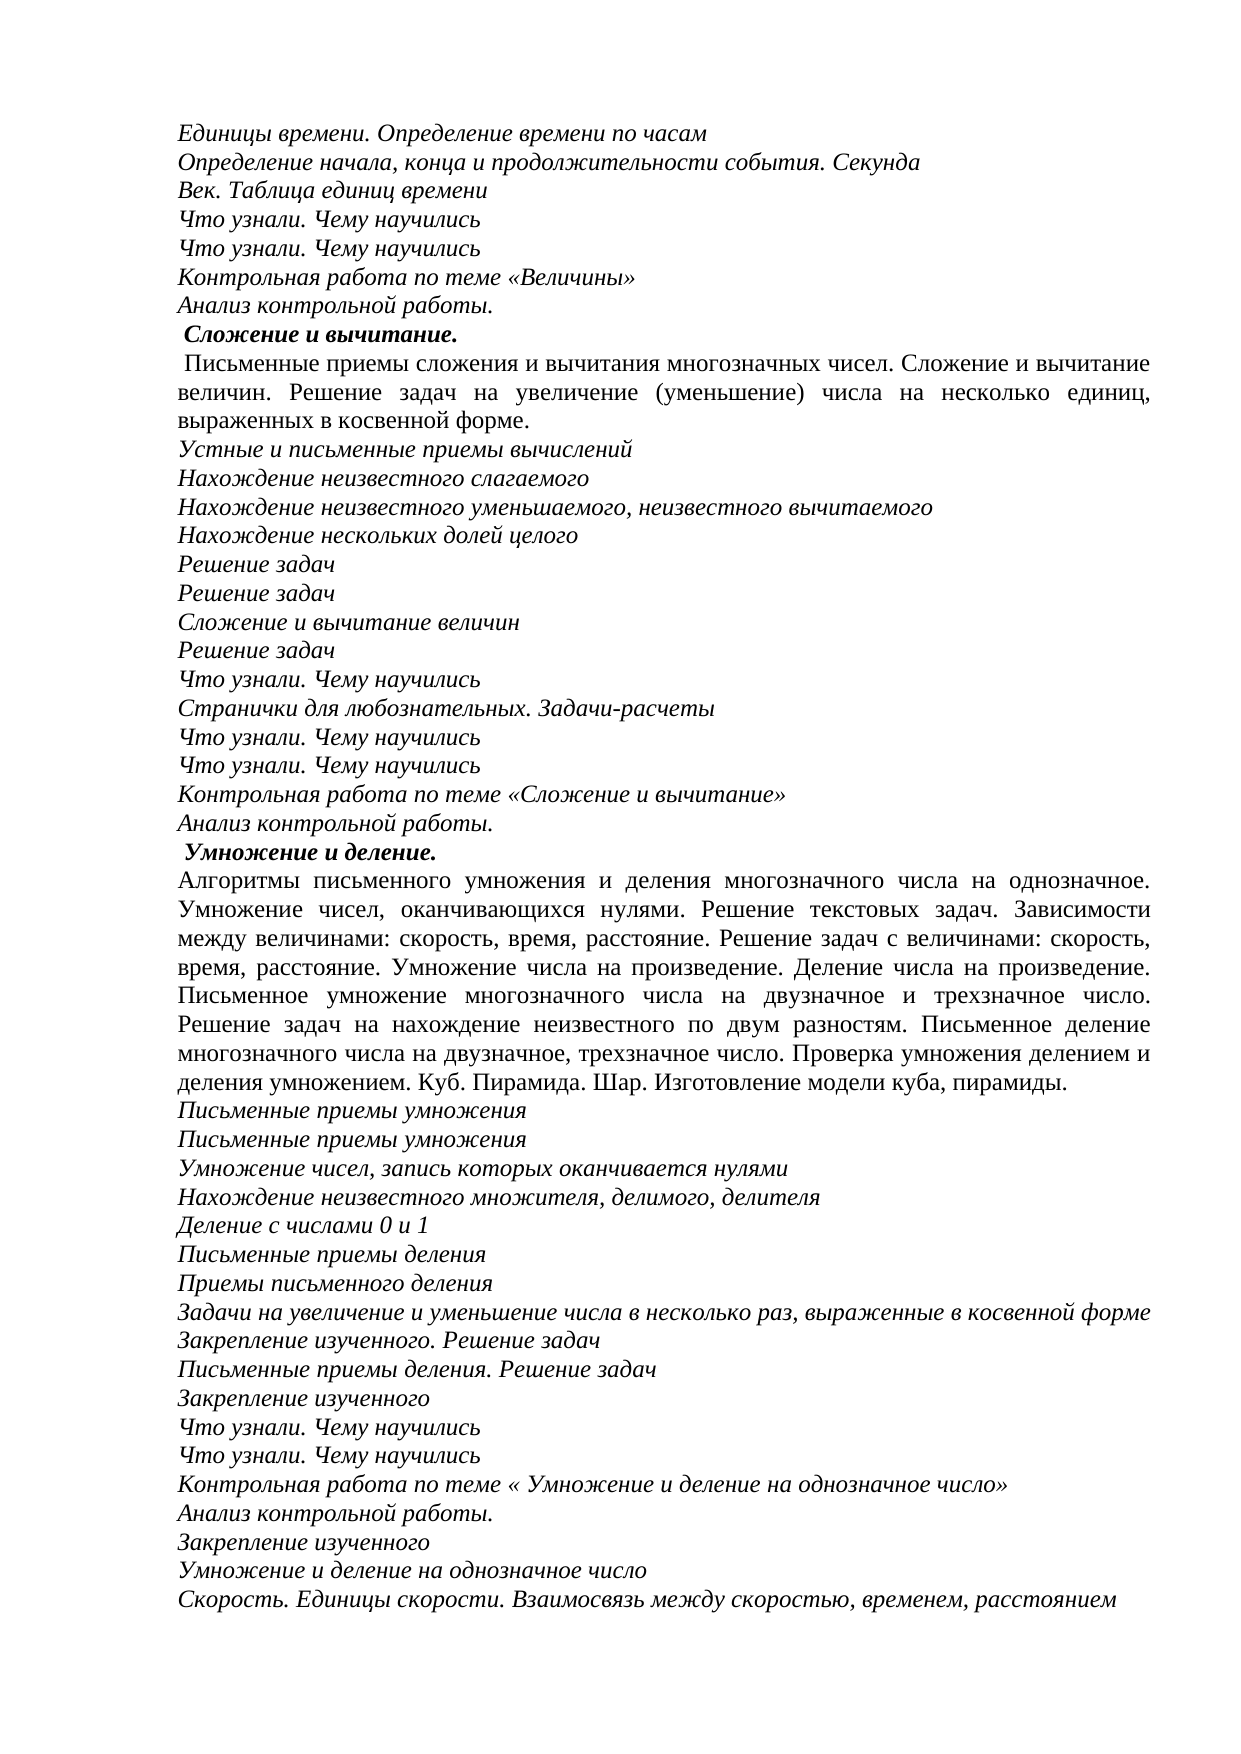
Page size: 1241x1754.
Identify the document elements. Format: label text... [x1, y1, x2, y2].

text Единицы времени. Определение времени по часам [177, 118, 1152, 147]
text Закрепление изученного [177, 1383, 1152, 1412]
text Устные и письменные приемы вычислений [177, 434, 1152, 463]
text Что узнали. Чему научились [177, 722, 1152, 751]
text Контрольная работа по теме « Умножение и деление на однозначное число» [177, 1469, 1152, 1498]
text Нахождение нескольких долей целого [177, 521, 1152, 549]
text Задачи на увеличение и уменьшение числа в несколько раз, выраженные в косвенной форме [177, 1297, 1152, 1326]
text Решение задач [177, 578, 1152, 607]
text Закрепление изученного. Решение задач [177, 1326, 1152, 1354]
text Нахождение неизвестного уменьшаемого, неизвестного вычитаемого [177, 492, 1152, 521]
text Деление с числами 0 и 1 [177, 1211, 1152, 1239]
text Что узнали. Чему научились [177, 751, 1152, 779]
text Умножение чисел, запись которых оканчивается нулями [177, 1153, 1152, 1182]
text Сложение и вычитание. [177, 319, 1152, 348]
text Письменные приемы деления. Решение задач [177, 1354, 1152, 1383]
text Анализ контрольной работы. [177, 291, 1152, 319]
text Алгоритмы письменного умножения и деления многозначного числа на однозначное. Умножение чисел, оканчивающихся нулями. Решение текстовых задач. Зависимости между величинами: скорость, время, расстояние. Решение задач с величинами: скорость, время, расстояние. Умножение числа на произведение. Деление числа на произведение. Письменное умножение многозначного числа на двузначное и трехзначное число. Решение задач на нахождение неизвестного по двум разностям. Письменное деление многозначного числа на двузначное, трехзначное число. Проверка умножения делением и деления умножением. Куб. Пирамида. Шар. Изготовление модели куба, пирамиды. [177, 866, 1152, 1096]
text Скорость. Единицы скорости. Взаимосвязь между скоростью, временем, расстоянием [177, 1584, 1152, 1613]
text Решение задач [177, 636, 1152, 664]
text Письменные приемы умножения [177, 1096, 1152, 1124]
text Приемы письменного деления [177, 1268, 1152, 1297]
text Умножение и деление. [177, 837, 1152, 866]
text Что узнали. Чему научились [177, 664, 1152, 693]
text Анализ контрольной работы. [177, 808, 1152, 837]
text Что узнали. Чему научились [177, 204, 1152, 233]
text Анализ контрольной работы. [177, 1498, 1152, 1527]
text Сложение и вычитание величин [177, 607, 1152, 636]
text Решение задач [177, 549, 1152, 578]
text Закрепление изученного [177, 1527, 1152, 1556]
text Письменные приемы деления [177, 1239, 1152, 1268]
text Контрольная работа по теме «Величины» [177, 262, 1152, 291]
text Контрольная работа по теме «Сложение и вычитание» [177, 779, 1152, 808]
text Век. Таблица единиц времени [177, 176, 1152, 204]
text Нахождение неизвестного слагаемого [177, 463, 1152, 492]
text Умножение и деление на однозначное число [177, 1556, 1152, 1584]
text Что узнали. Чему научились [177, 1412, 1152, 1441]
text Определение начала, конца и продолжительности события. Секунда [177, 147, 1152, 176]
text Письменные приемы умножения [177, 1124, 1152, 1153]
text Странички для любознательных. Задачи-расчеты [177, 693, 1152, 722]
text Что узнали. Чему научились [177, 233, 1152, 262]
text Письменные приемы сложения и вычитания многозначных чисел. Сложение и вычитание величин. Решение задач на увеличение (уменьшение) числа на несколько единиц, выраженных в косвенной форме. [177, 348, 1152, 434]
text Что узнали. Чему научились [177, 1441, 1152, 1469]
text Нахождение неизвестного множителя, делимого, делителя [177, 1182, 1152, 1211]
